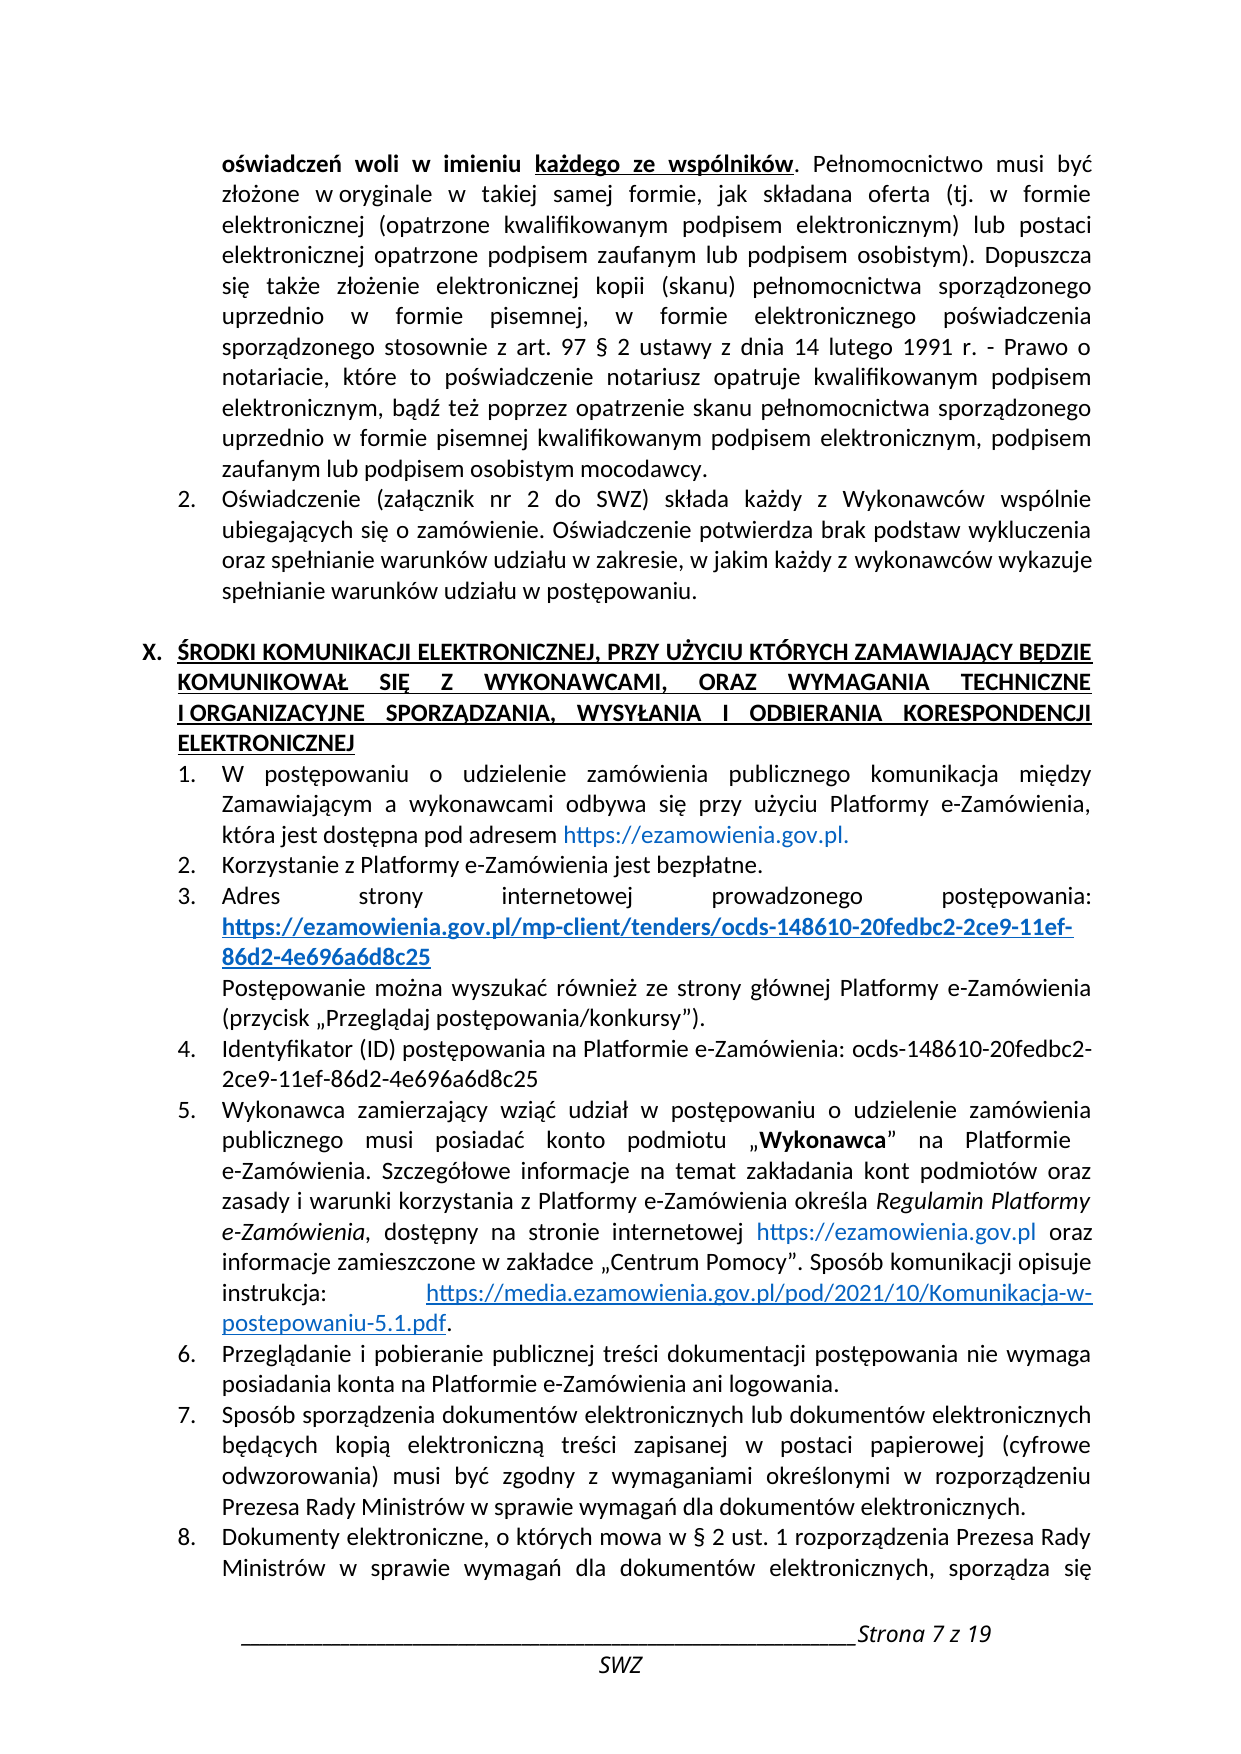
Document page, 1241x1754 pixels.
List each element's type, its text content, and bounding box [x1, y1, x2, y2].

list Oświadczenie (załącznik nr 2 do SWZ) składa każdy z Wykonawców wspólnie ubiegających się o zamówienie. Oświadczenie potwierdza brak podstaw wykluczenia oraz spełnianie warunków udziału w zakresie, w jakim każdy z wykonawców wykazuje spełnianie warunków udziału w postępowaniu. [177, 483, 1092, 606]
text Postępowanie można wyszukać również ze strony głównej Platformy e-Zamówienia (przycisk „Przeglądaj postępowania/konkursy”). [222, 972, 1092, 1033]
list ŚRODKI KOMUNIKACJI ELEKTRONICZNEJ, PRZY UŻYCIU KTÓRYCH ZAMAWIAJĄCY BĘDZIE KOMUNIKOWAŁ SIĘ Z WYKONAWCAMI, ORAZ WYMAGANIA TECHNICZNE I ORGANIZACYJNE SPORZĄDZANIA, WYSYŁANIA I ODBIERANIA KORESPONDENCJI ELEKTRONICZNEJ [162, 636, 1092, 758]
list Sposób sporządzenia dokumentów elektronicznych lub dokumentów elektronicznych będących kopią elektroniczną treści zapisanej w postaci papierowej (cyfrowe odwzorowania) musi być zgodny z wymaganiami określonymi w rozporządzeniu Prezesa Rady Ministrów w sprawie wymagań dla dokumentów elektronicznych. [177, 1399, 1092, 1521]
list Przeglądanie i pobieranie publicznej treści dokumentacji postępowania nie wymaga posiadania konta na Platformie e-Zamówienia ani logowania. [177, 1338, 1092, 1399]
list W postępowaniu o udzielenie zamówienia publicznego komunikacja między Zamawiającym a wykonawcami odbywa się przy użyciu Platformy e-Zamówienia, która jest dostępna pod adresem https://ezamowienia.gov.pl. [177, 758, 1092, 850]
list Adres strony internetowej prowadzonego postępowania: https://ezamowienia.gov.pl/mp-client/tenders/ocds-148610-20fedbc2-2ce9-11ef-86d2-4e696a6d8c25 [177, 880, 1092, 972]
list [177, 1521, 1092, 1582]
list Wykonawca zamierzający wziąć udział w postępowaniu o udzielenie zamówienia publicznego musi posiadać konto podmiotu „Wykonawca” na Platformie e-Zamówienia. Szczegółowe informacje na temat zakładania kont podmiotów oraz zasady i warunki korzystania z Platformy e-Zamówienia określa Regulamin Platformy e-Zamówienia, dostępny na stronie internetowej https://ezamowienia.gov.pl oraz informacje zamieszczone w zakładce „Centrum Pomocy”. Sposób komunikacji opisuje instrukcja: https://media.ezamowienia.gov.pl/pod/2021/10/Komunikacja-w-postepowaniu-5.1.pdf. [177, 1094, 1092, 1338]
list Korzystanie z Platformy e-Zamówienia jest bezpłatne. [177, 850, 1092, 880]
list Identyfikator (ID) postępowania na Platformie e-Zamówienia: ocds-148610-20fedbc2-2ce9-11ef-86d2-4e696a6d8c25 [177, 1033, 1092, 1094]
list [177, 148, 1092, 483]
